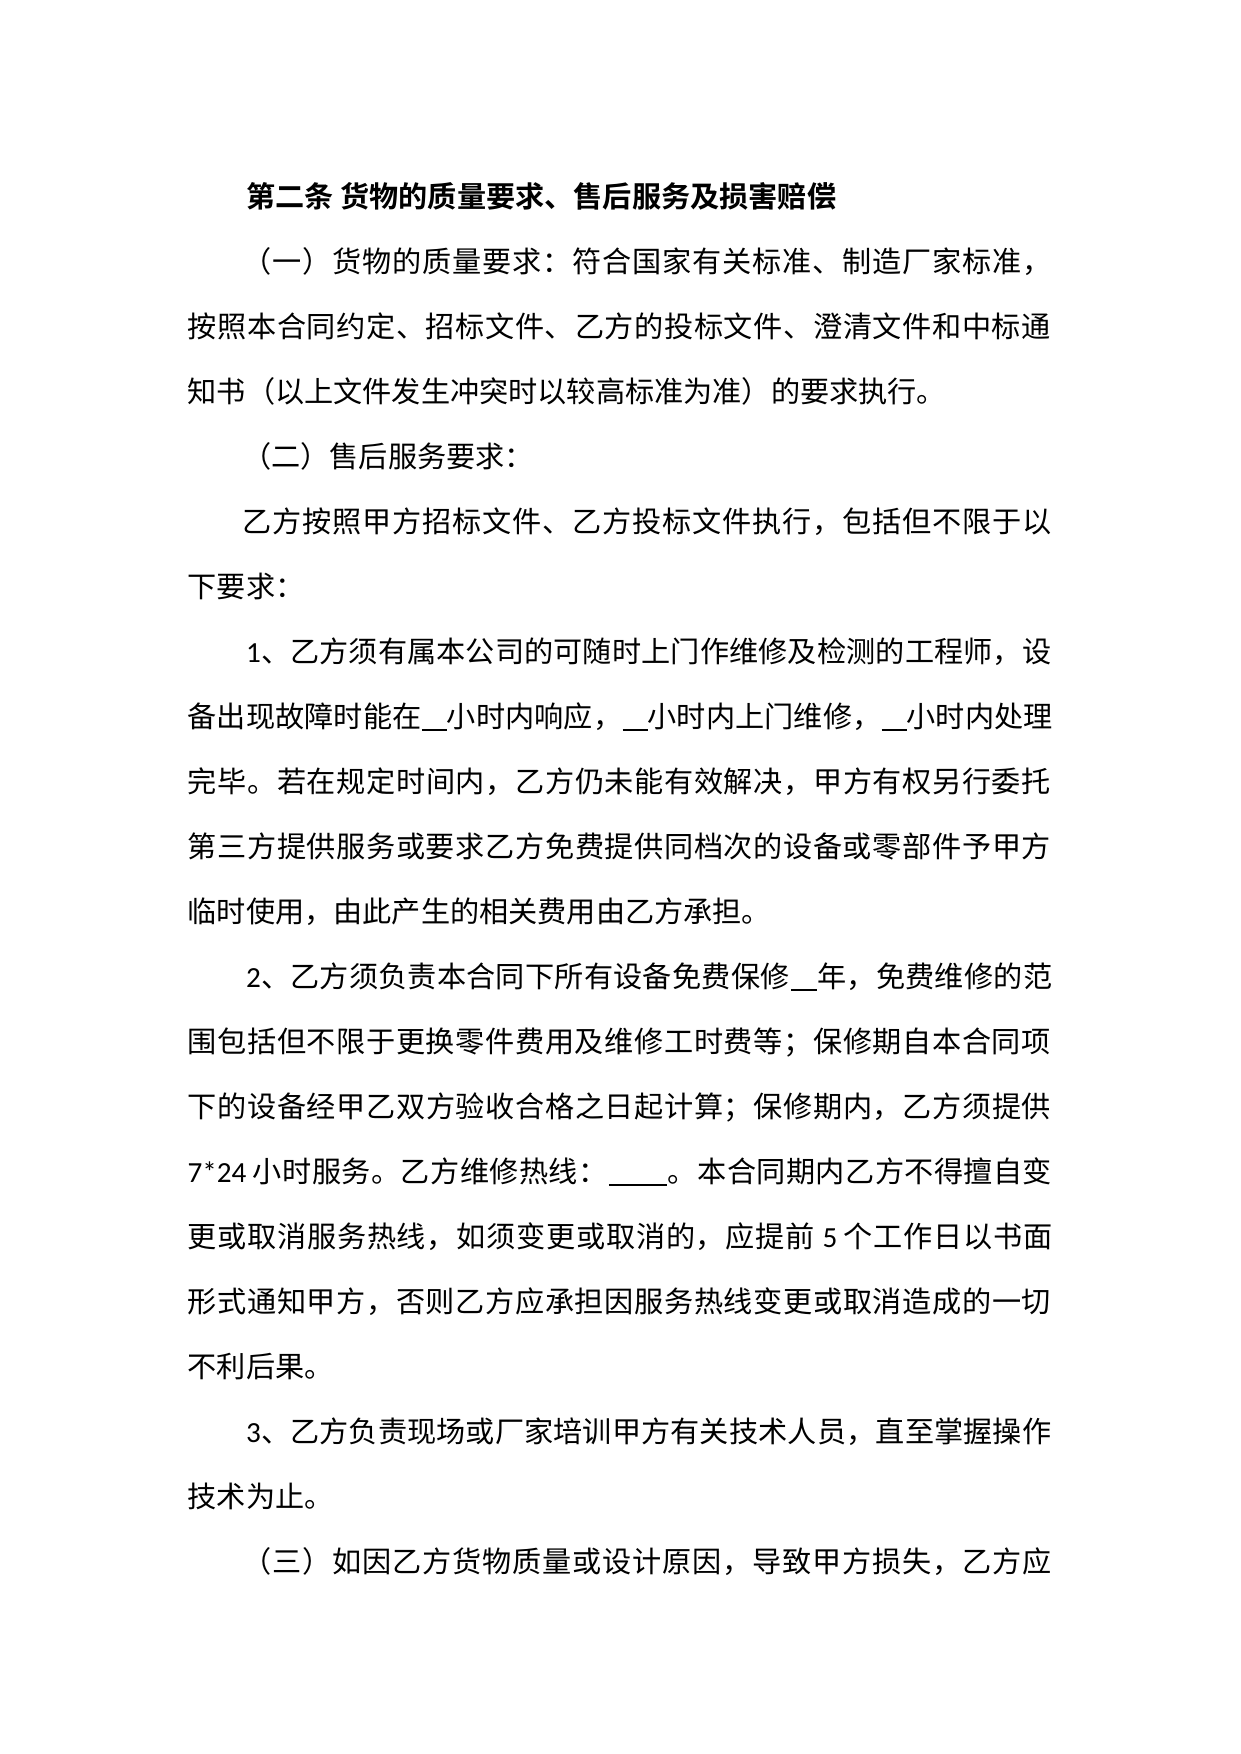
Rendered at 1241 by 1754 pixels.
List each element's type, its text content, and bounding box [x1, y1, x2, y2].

text （二）售后服务要求： [187, 422, 1053, 487]
text 1、乙方须有属本公司的可随时上门作维修及检测的工程师，设备出现故障时能在 小时内响应， 小时内上门维修， 小时内处理完毕。若在规定时间内，乙方仍未能有效解决，甲方有权另行委托第三方提供服务或要求乙方免费提供同档次的设备或零部件予甲方临时使用，由此产生的相关费用由乙方承担。 [187, 617, 1053, 942]
text （一）货物的质量要求：符合国家有关标准、制造厂家标准，按照本合同约定、招标文件、乙方的投标文件、澄清文件和中标通知书（以上文件发生冲突时以较高标准为准）的要求执行。 [187, 227, 1053, 422]
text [187, 1527, 1053, 1592]
text 2、乙方须负责本合同下所有设备免费保修 年，免费维修的范围包括但不限于更换零件费用及维修工时费等；保修期自本合同项下的设备经甲乙双方验收合格之日起计算；保修期内，乙方须提供7*24小时服务。乙方维修热线： 。本合同期内乙方不得擅自变更或取消服务热线，如须变更或取消的，应提前5个工作日以书面形式通知甲方，否则乙方应承担因服务热线变更或取消造成的一切不利后果。 [187, 942, 1053, 1397]
text 乙方按照甲方招标文件、乙方投标文件执行，包括但不限于以下要求： [187, 487, 1053, 617]
text 第二条 货物的质量要求、售后服务及损害赔偿 [187, 162, 1053, 227]
text 3、乙方负责现场或厂家培训甲方有关技术人员，直至掌握操作技术为止。 [187, 1397, 1053, 1527]
